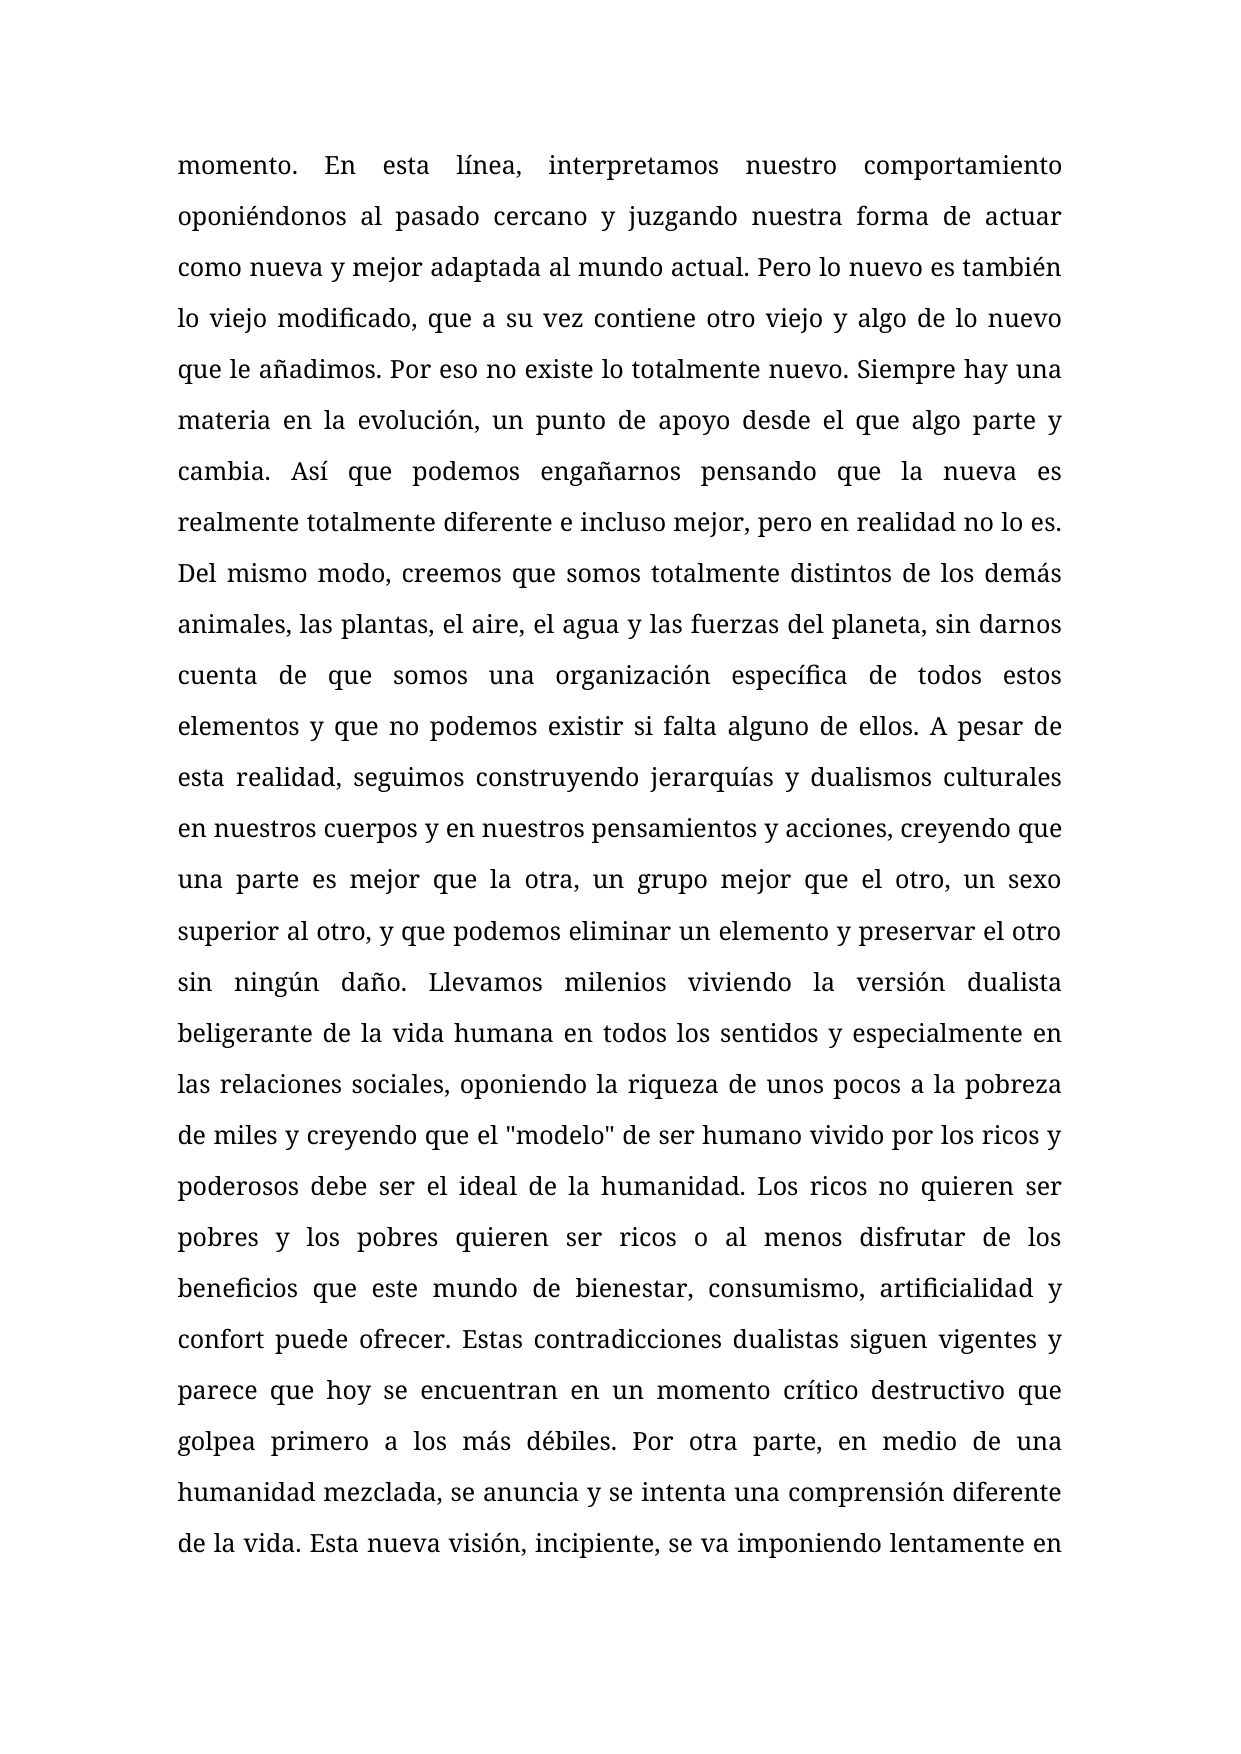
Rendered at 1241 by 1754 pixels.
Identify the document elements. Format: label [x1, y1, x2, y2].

text [177, 148, 1063, 1560]
